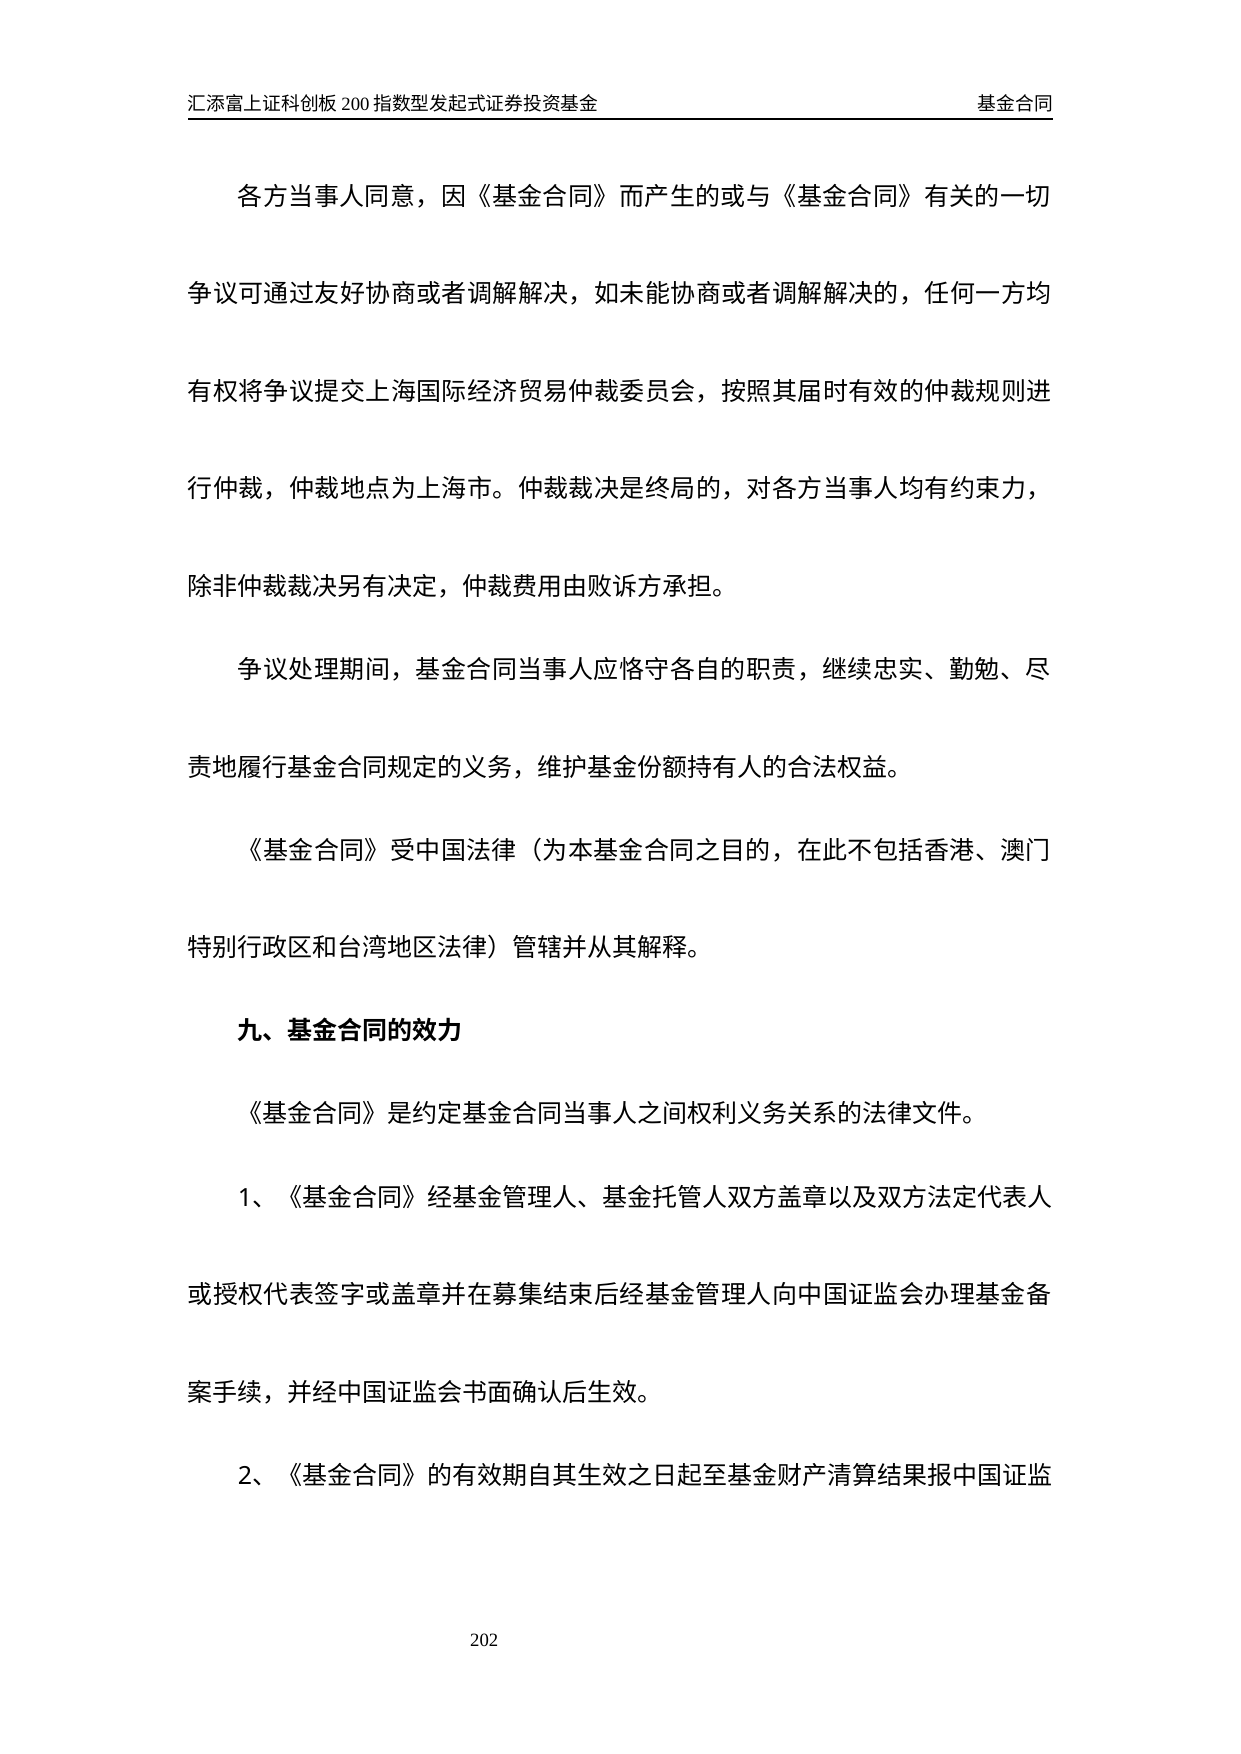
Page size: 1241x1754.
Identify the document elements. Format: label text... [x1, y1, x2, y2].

text 《基金合同》受中国法律（为本基金合同之目的，在此不包括香港、澳门特别行政区和台湾地区法律）管辖并从其解释。 [187, 816, 1053, 978]
text 《基金合同》是约定基金合同当事人之间权利义务关系的法律文件。 [187, 1079, 1053, 1144]
text 各方当事人同意，因《基金合同》而产生的或与《基金合同》有关的一切争议可通过友好协商或者调解解决，如未能协商或者调解解决的，任何一方均有权将争议提交上海国际经济贸易仲裁委员会，按照其届时有效的仲裁规则进行仲裁，仲裁地点为上海市。仲裁裁决是终局的，对各方当事人均有约束力，除非仲裁裁决另有决定，仲裁费用由败诉方承担。 [187, 162, 1053, 617]
subtitle 九、基金合同的效力 [187, 996, 1053, 1061]
text 争议处理期间，基金合同当事人应恪守各自的职责，继续忠实、勤勉、尽责地履行基金合同规定的义务，维护基金份额持有人的合法权益。 [187, 635, 1053, 798]
text 1、《基金合同》经基金管理人、基金托管人双方盖章以及双方法定代表人或授权代表签字或盖章并在募集结束后经基金管理人向中国证监会办理基金备案手续，并经中国证监会书面确认后生效。 [187, 1163, 1053, 1423]
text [187, 1441, 1053, 1506]
